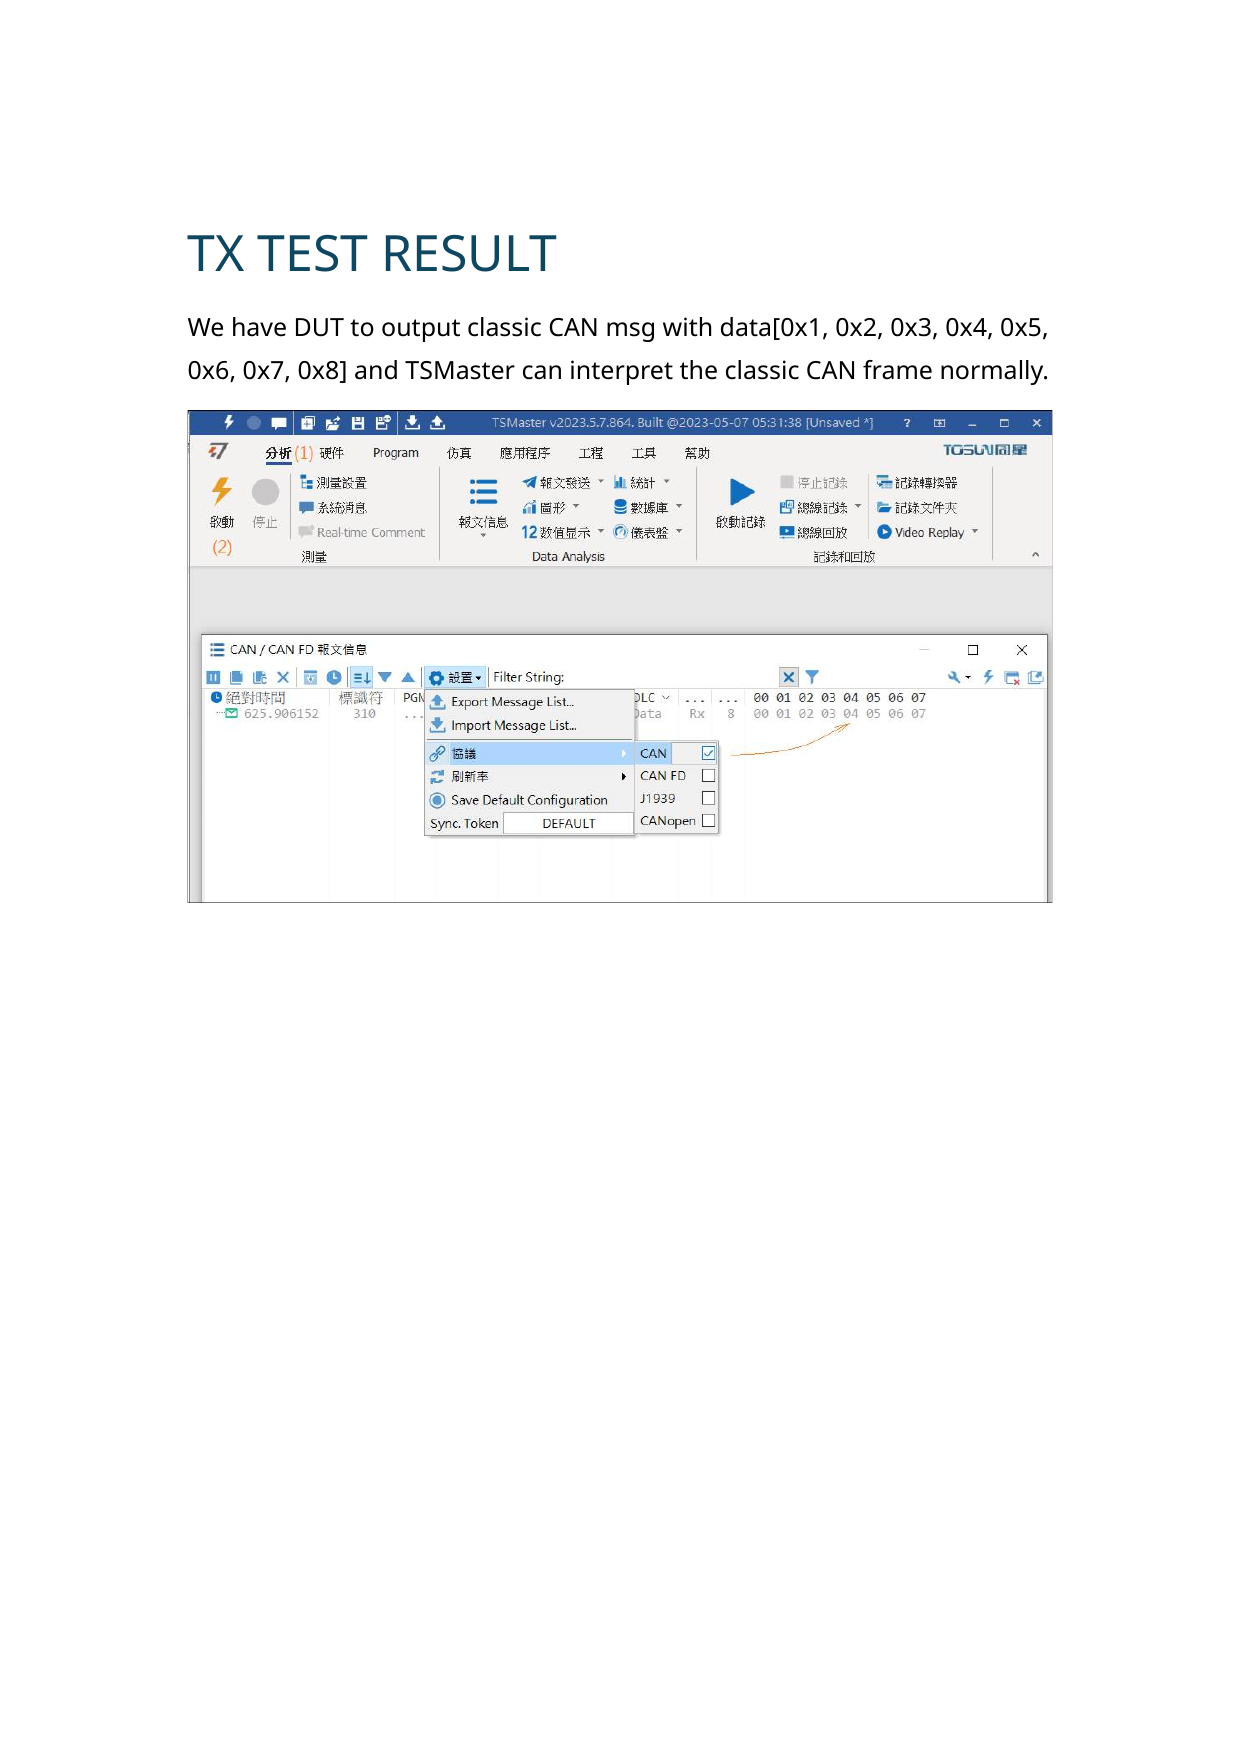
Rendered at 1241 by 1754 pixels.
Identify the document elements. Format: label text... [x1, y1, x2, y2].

subtitle TX TEST RESULT [187, 214, 1053, 289]
text We have DUT to output classic CAN msg with data[0x1, 0x2, 0x3, 0x4, 0x5, 0x6, 0x7, 0x8] and TSMaster can interpret the classic CAN frame normally. [187, 308, 1053, 389]
picture [187, 410, 1053, 903]
